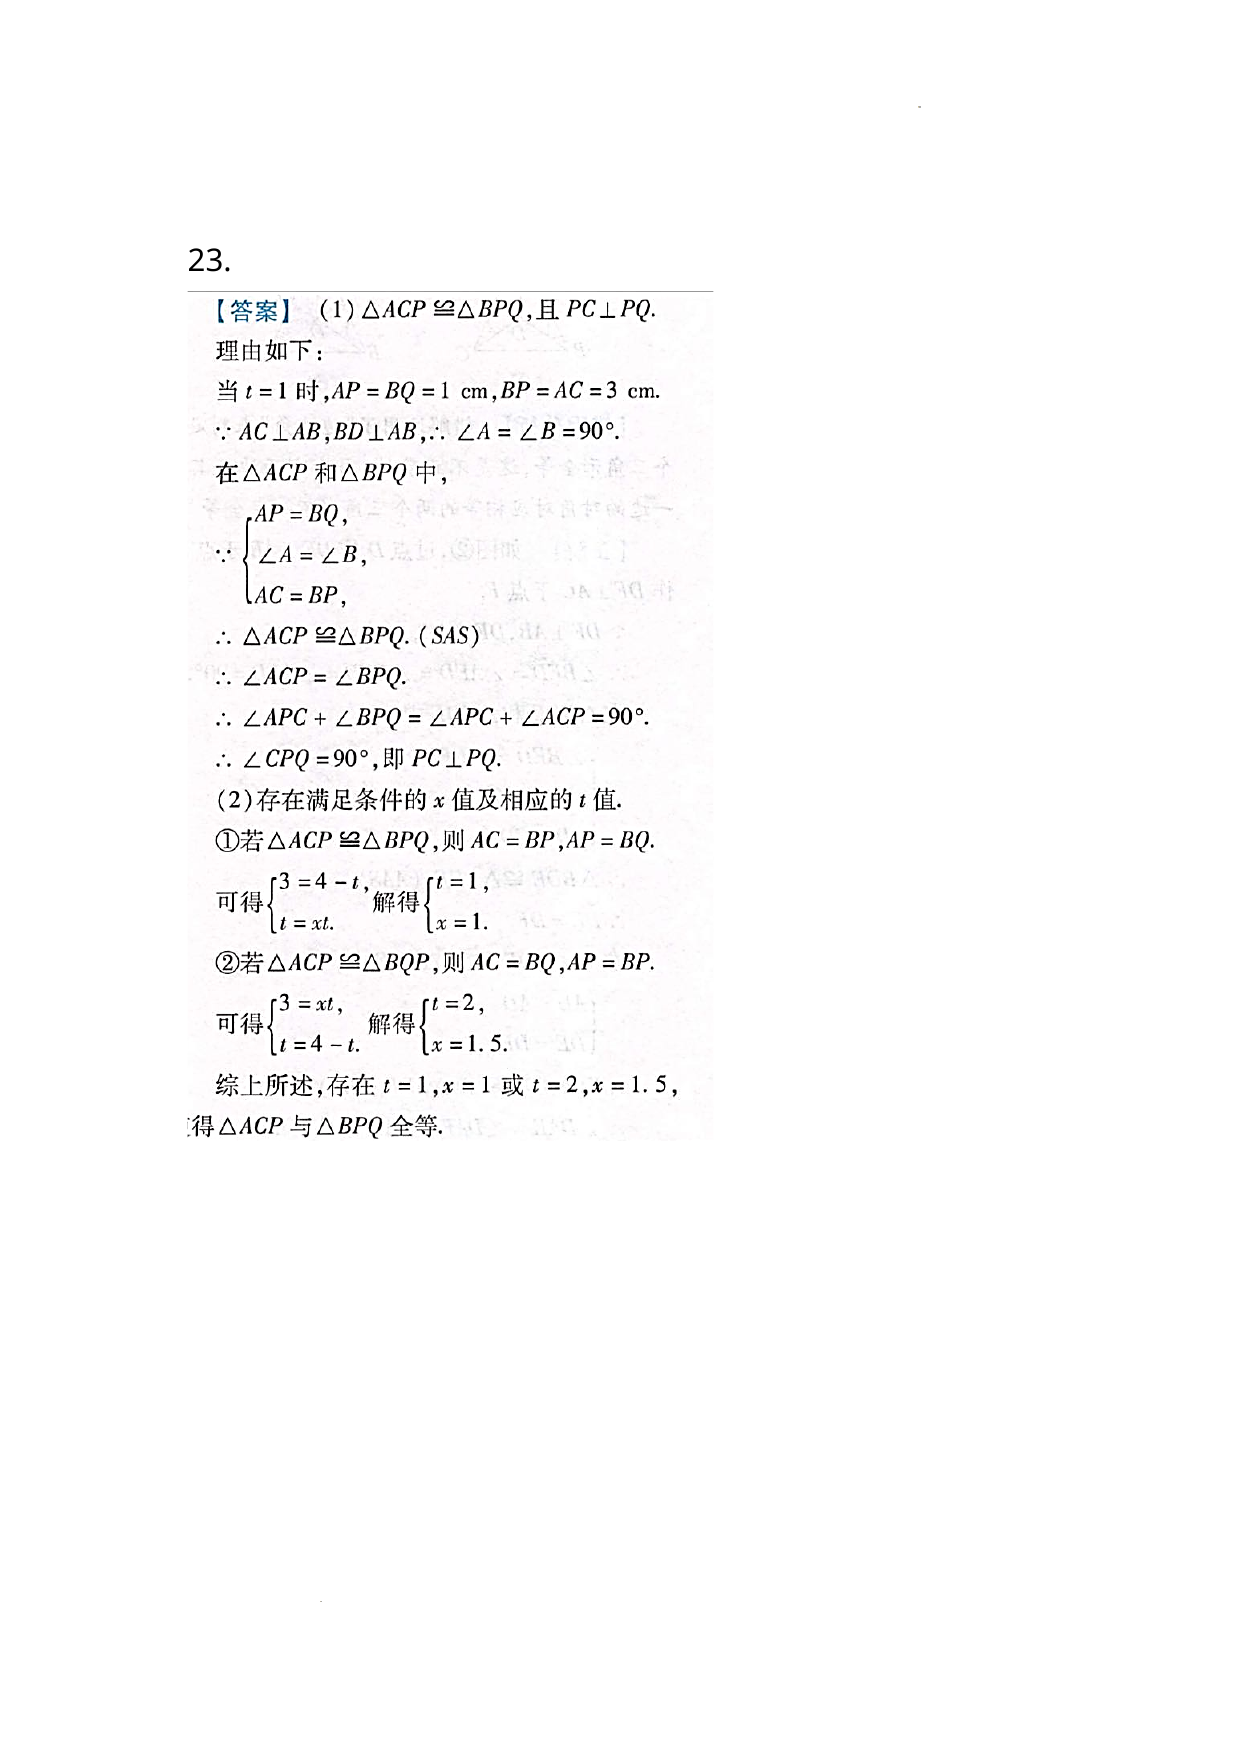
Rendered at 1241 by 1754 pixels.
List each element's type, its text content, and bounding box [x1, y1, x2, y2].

picture [187, 291, 714, 1141]
text 23. [187, 227, 1053, 292]
